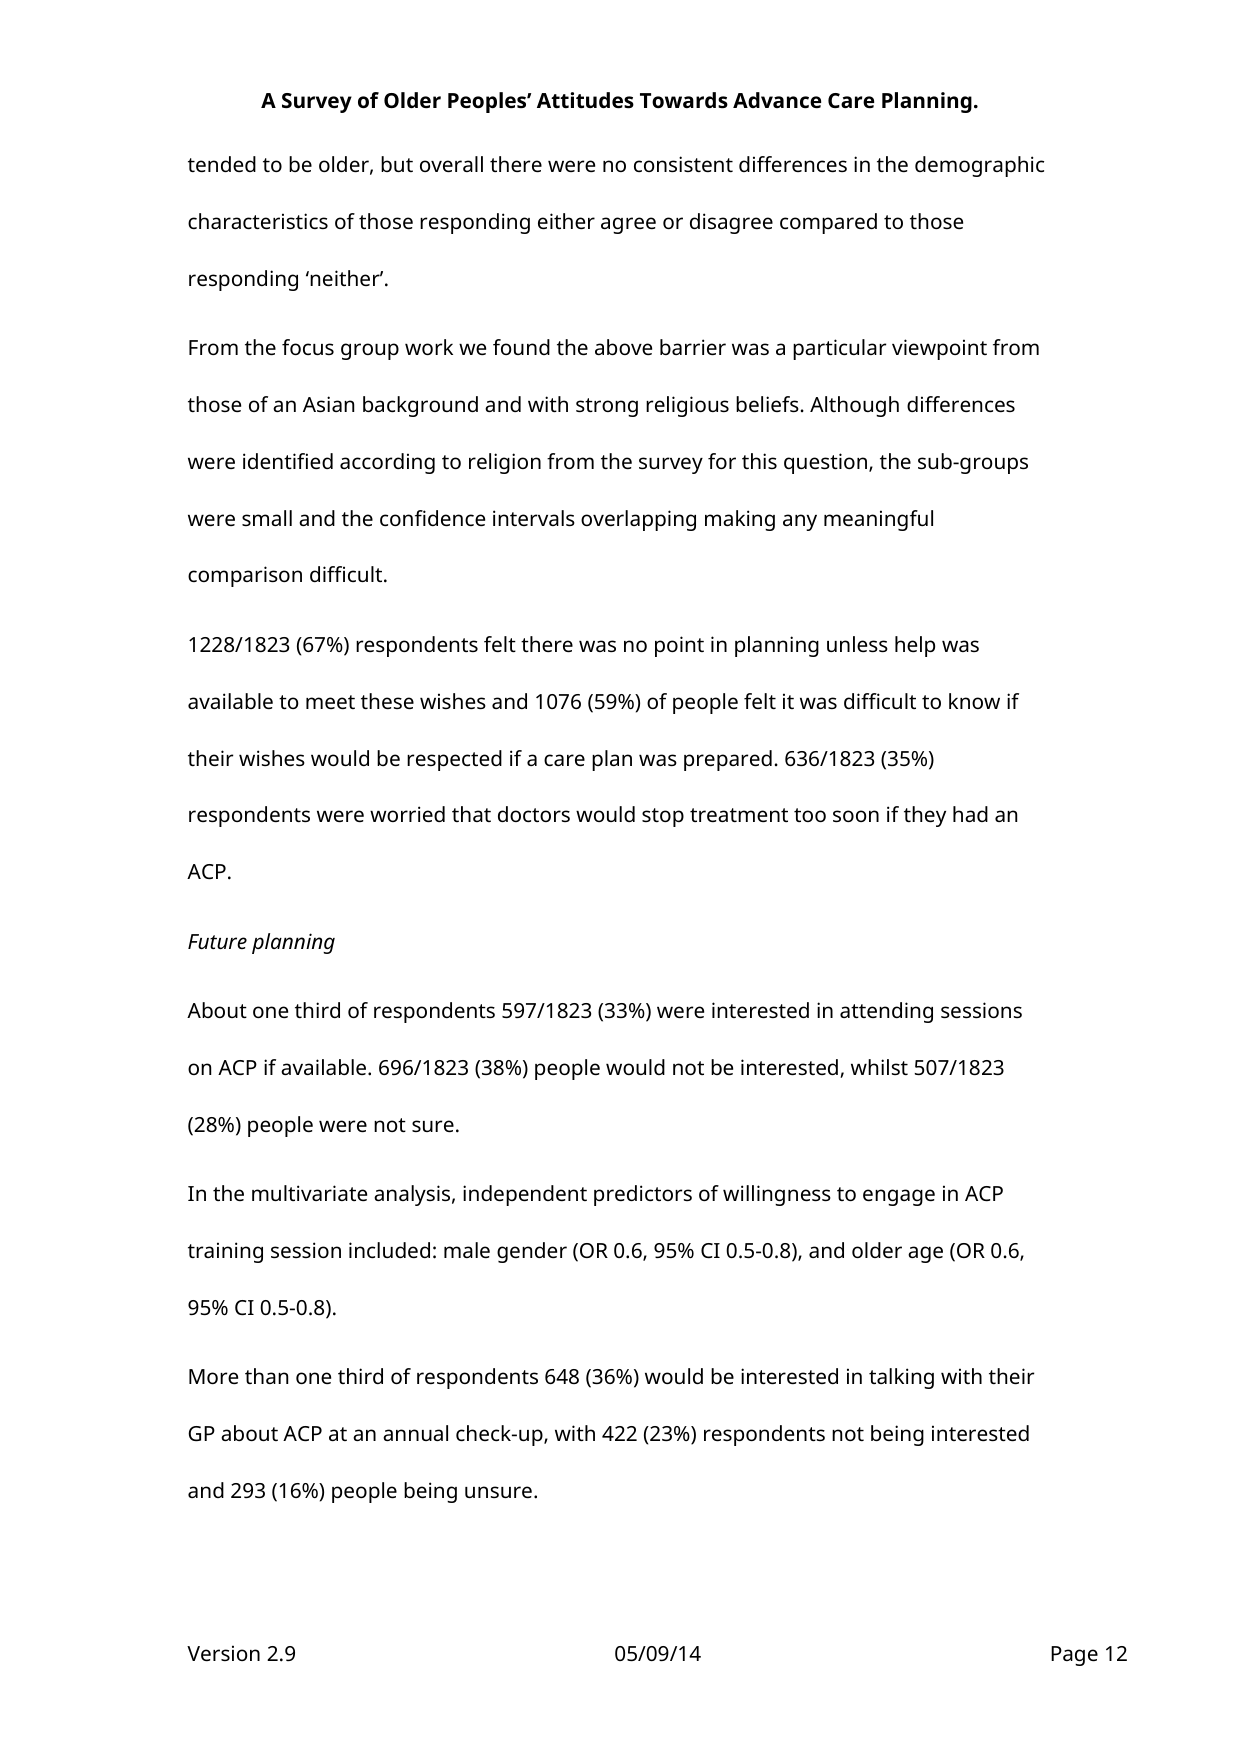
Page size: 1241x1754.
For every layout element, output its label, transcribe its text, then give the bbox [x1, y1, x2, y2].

text In the multivariate analysis, independent predictors of willingness to engage in ACP training session included: male gender (OR 0.6, 95% CI 0.5-0.8), and older age (OR 0.6, 95% CI 0.5-0.8). [187, 1179, 1053, 1322]
text More than one third of respondents 648 (36%) would be interested in talking with their GP about ACP at an annual check-up, with 422 (23%) respondents not being interested and 293 (16%) people being unsure. [187, 1362, 1053, 1505]
text From the focus group work we found the above barrier was a particular viewpoint from those of an Asian background and with strong religious beliefs. Although differences were identified according to religion from the survey for this question, the sub-groups were small and the confidence intervals overlapping making any meaningful comparison difficult. [187, 333, 1053, 589]
text 1228/1823 (67%) respondents felt there was no point in planning unless help was available to meet these wishes and 1076 (59%) of people felt it was difficult to know if their wishes would be respected if a care plan was prepared. 636/1823 (35%) respondents were worried that doctors would stop treatment too soon if they had an ACP. [187, 630, 1053, 886]
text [187, 150, 1053, 292]
text About one third of respondents 597/1823 (33%) were interested in attending sessions on ACP if available. 696/1823 (38%) people would not be interested, whilst 507/1823 (28%) people were not sure. [187, 996, 1053, 1138]
subtitle Future planning [187, 927, 1053, 955]
